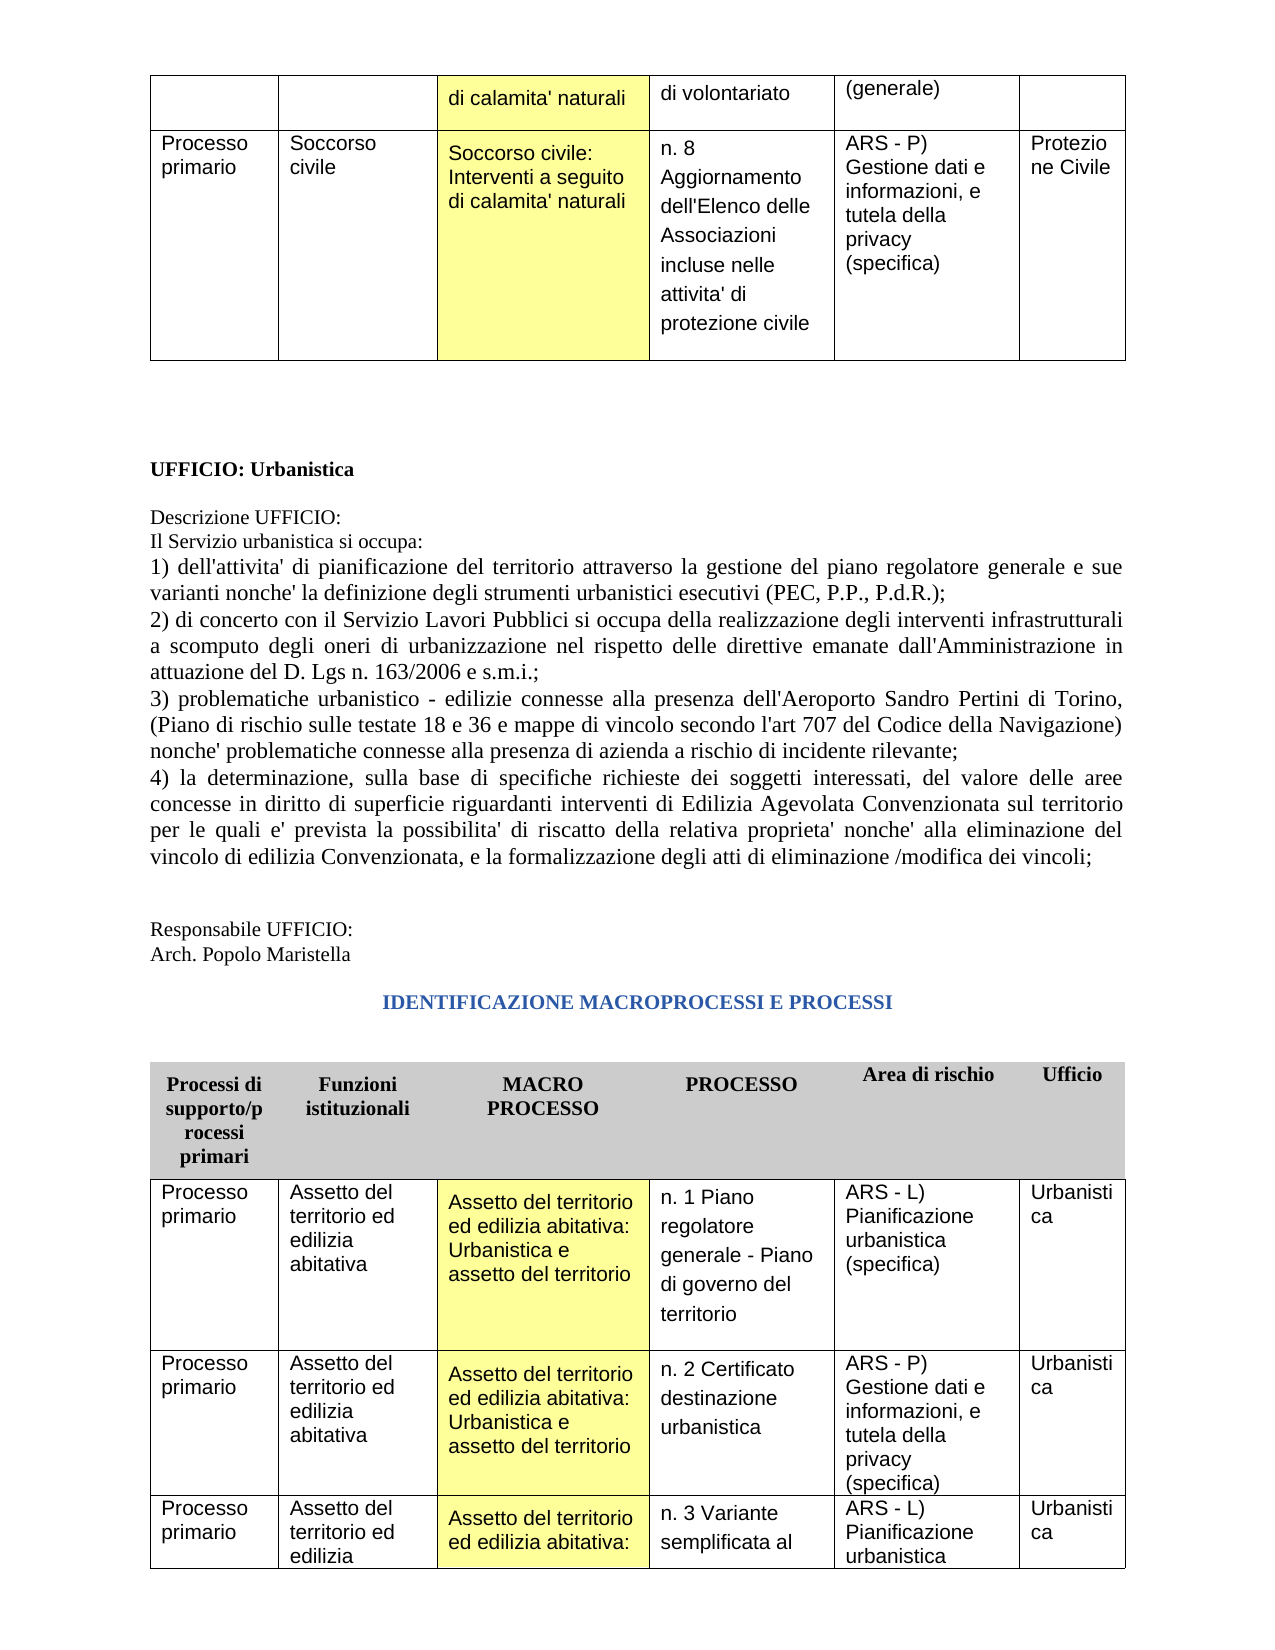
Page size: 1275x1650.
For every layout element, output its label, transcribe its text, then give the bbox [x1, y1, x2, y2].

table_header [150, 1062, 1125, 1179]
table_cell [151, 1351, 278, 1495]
text 2) di concerto con il Servizio Lavori Pubblici si occupa della realizzazione degli interventi infrastrutturali a scomputo degli oneri di urbanizzazione nel rispetto delle direttive emanate dall'Amministrazione in attuazione del D. Lgs n. 163/2006 e s.m.i.; [150, 606, 1125, 685]
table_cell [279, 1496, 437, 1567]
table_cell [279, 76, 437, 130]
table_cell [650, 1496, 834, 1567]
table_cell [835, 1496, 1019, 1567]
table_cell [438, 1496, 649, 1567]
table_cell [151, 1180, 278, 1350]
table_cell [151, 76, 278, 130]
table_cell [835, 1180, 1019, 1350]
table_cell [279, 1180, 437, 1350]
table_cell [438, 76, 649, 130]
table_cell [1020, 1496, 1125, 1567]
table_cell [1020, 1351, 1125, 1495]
text 3) problematiche urbanistico - edilizie connesse alla presenza dell'Aeroporto Sandro Pertini di Torino, (Piano di rischio sulle testate 18 e 36 e mappe di vincolo secondo l'art 707 del Codice della Navigazione) nonche' problematiche connesse alla presenza di azienda a rischio di incidente rilevante; [150, 685, 1125, 764]
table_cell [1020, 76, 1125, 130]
text 1) dell'attivita' di pianificazione del territorio attraverso la gestione del piano regolatore generale e sue varianti nonche' la definizione degli strumenti urbanistici esecutivi (PEC, P.P., P.d.R.); [150, 553, 1125, 606]
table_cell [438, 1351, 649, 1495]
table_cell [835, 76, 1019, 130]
text Descrizione UFFICIO: [150, 505, 1125, 529]
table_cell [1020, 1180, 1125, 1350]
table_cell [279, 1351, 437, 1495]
text Responsabile UFFICIO: [150, 917, 1125, 941]
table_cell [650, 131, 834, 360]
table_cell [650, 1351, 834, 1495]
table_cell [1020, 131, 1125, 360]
text UFFICIO: Urbanistica [150, 457, 1125, 481]
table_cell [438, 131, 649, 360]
text 4) la determinazione, sulla base di specifiche richieste dei soggetti interessati, del valore delle aree concesse in diritto di superficie riguardanti interventi di Edilizia Agevolata Convenzionata sul territorio per le quali e' prevista la possibilita' di riscatto della relativa proprieta' nonche' alla eliminazione del vincolo di edilizia Convenzionata, e la formalizzazione degli atti di eliminazione /modifica dei vincoli; [150, 764, 1125, 869]
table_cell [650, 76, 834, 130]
text Il Servizio urbanistica si occupa: [150, 529, 1125, 553]
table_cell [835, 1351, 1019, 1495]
text Arch. Popolo Maristella [150, 941, 1125, 966]
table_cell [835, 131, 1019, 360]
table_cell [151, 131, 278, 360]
text IDENTIFICAZIONE MACROPROCESSI E PROCESSI [150, 989, 1125, 1014]
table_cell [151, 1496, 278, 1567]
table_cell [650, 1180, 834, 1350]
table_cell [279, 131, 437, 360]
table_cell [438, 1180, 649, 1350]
